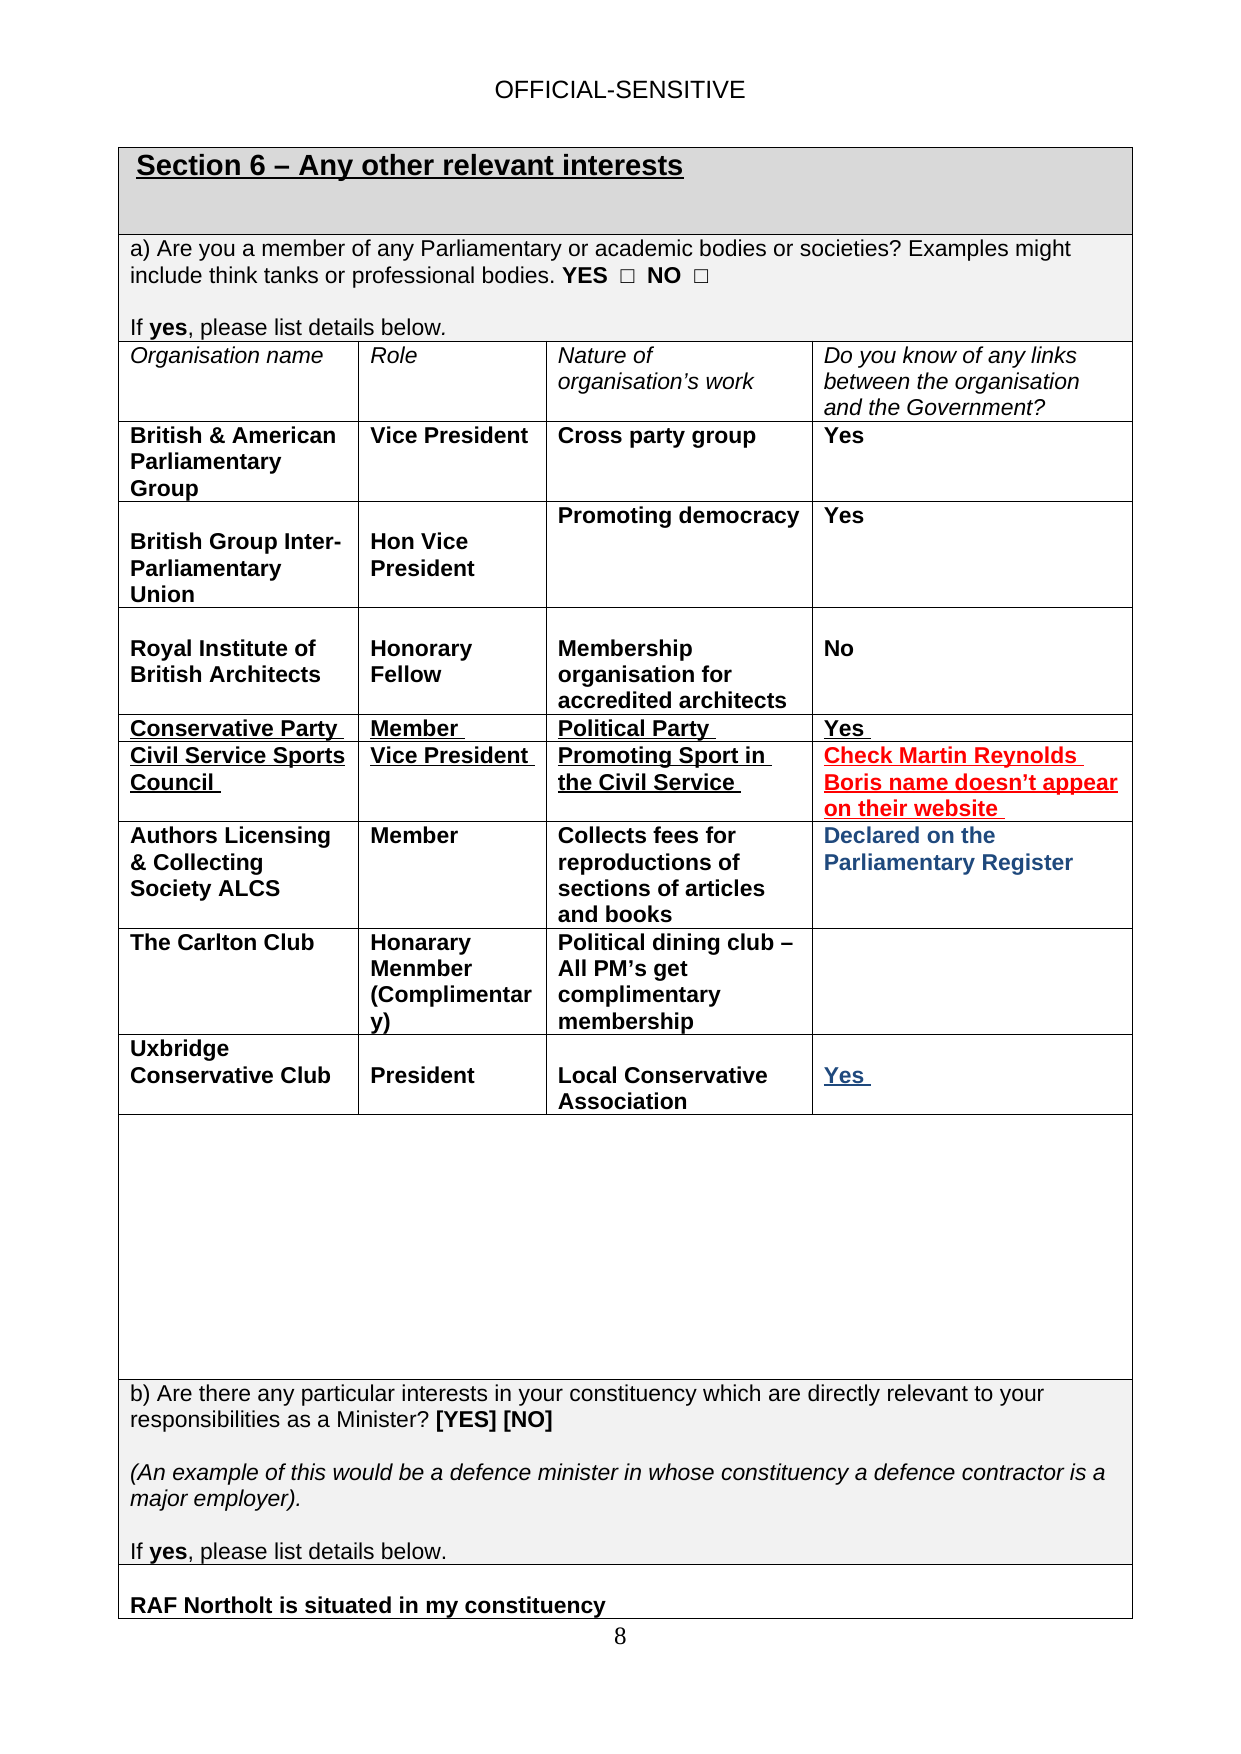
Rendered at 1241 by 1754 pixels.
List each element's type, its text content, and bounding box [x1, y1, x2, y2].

table_cell Political dining club – All PM’s get complimentary membership [547, 929, 812, 1034]
table_cell Organisation name [119, 342, 358, 421]
table_cell [813, 929, 1132, 1034]
table_cell Do you know of any links between the organisation and the Government? [813, 342, 1132, 421]
table_cell Honorary Fellow [359, 608, 546, 714]
table_cell Political Party [547, 715, 812, 741]
table_header Section 6 – Any other relevant interests [119, 148, 1132, 234]
table_cell Membership organisation for accredited architects [547, 608, 812, 714]
table_cell Check Martin Reynolds Boris name doesn’t appear on their website [813, 742, 1132, 821]
table_cell Vice President [359, 422, 546, 501]
table_cell Honarary Menmber (Complimentary) [359, 929, 546, 1034]
table_cell Civil Service Sports Council [119, 742, 358, 821]
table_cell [119, 1565, 1132, 1618]
table_cell Vice President [359, 742, 546, 821]
table_cell b) Are there any particular interests in your constituency which are directly relevant to your responsibilities as a Minister? [YES] [NO] (An example of this would be a defence minister in whose constituency a defence contractor is a major employer). If yes, please list details below. [119, 1380, 1132, 1564]
table_cell Collects fees for reproductions of sections of articles and books [547, 822, 812, 928]
table_cell a) Are you a member of any Parliamentary or academic bodies or societies? Examples might include think tanks or professional bodies. YES □ NO □ If yes, please list details below. [119, 235, 1132, 341]
table_cell The Carlton Club [119, 929, 358, 1034]
table_cell Promoting democracy [547, 502, 812, 607]
table_cell Member [359, 822, 546, 928]
table_cell President [359, 1035, 546, 1114]
table_cell No [813, 608, 1132, 714]
table_cell Cross party group [547, 422, 812, 501]
table_cell [119, 1115, 1132, 1379]
table_cell Yes [813, 715, 1132, 741]
table_cell Royal Institute of British Architects [119, 608, 358, 714]
table_cell British Group Inter-Parliamentary Union [119, 502, 358, 607]
table_cell Conservative Party [119, 715, 358, 741]
table_cell Role [359, 342, 546, 421]
table_cell British & American Parliamentary Group [119, 422, 358, 501]
table_cell Hon Vice President [359, 502, 546, 607]
table_cell Local Conservative Association [547, 1035, 812, 1114]
table_cell Promoting Sport in the Civil Service [547, 742, 812, 821]
table_cell Yes [813, 502, 1132, 607]
table_cell Declared on the Parliamentary Register [813, 822, 1132, 928]
table_cell Uxbridge Conservative Club [119, 1035, 358, 1114]
table_cell Yes [813, 1035, 1132, 1114]
table_cell Nature of organisation’s work [547, 342, 812, 421]
table_cell Yes [813, 422, 1132, 501]
table_cell Member [359, 715, 546, 741]
table_cell Authors Licensing & Collecting Society ALCS [119, 822, 358, 928]
